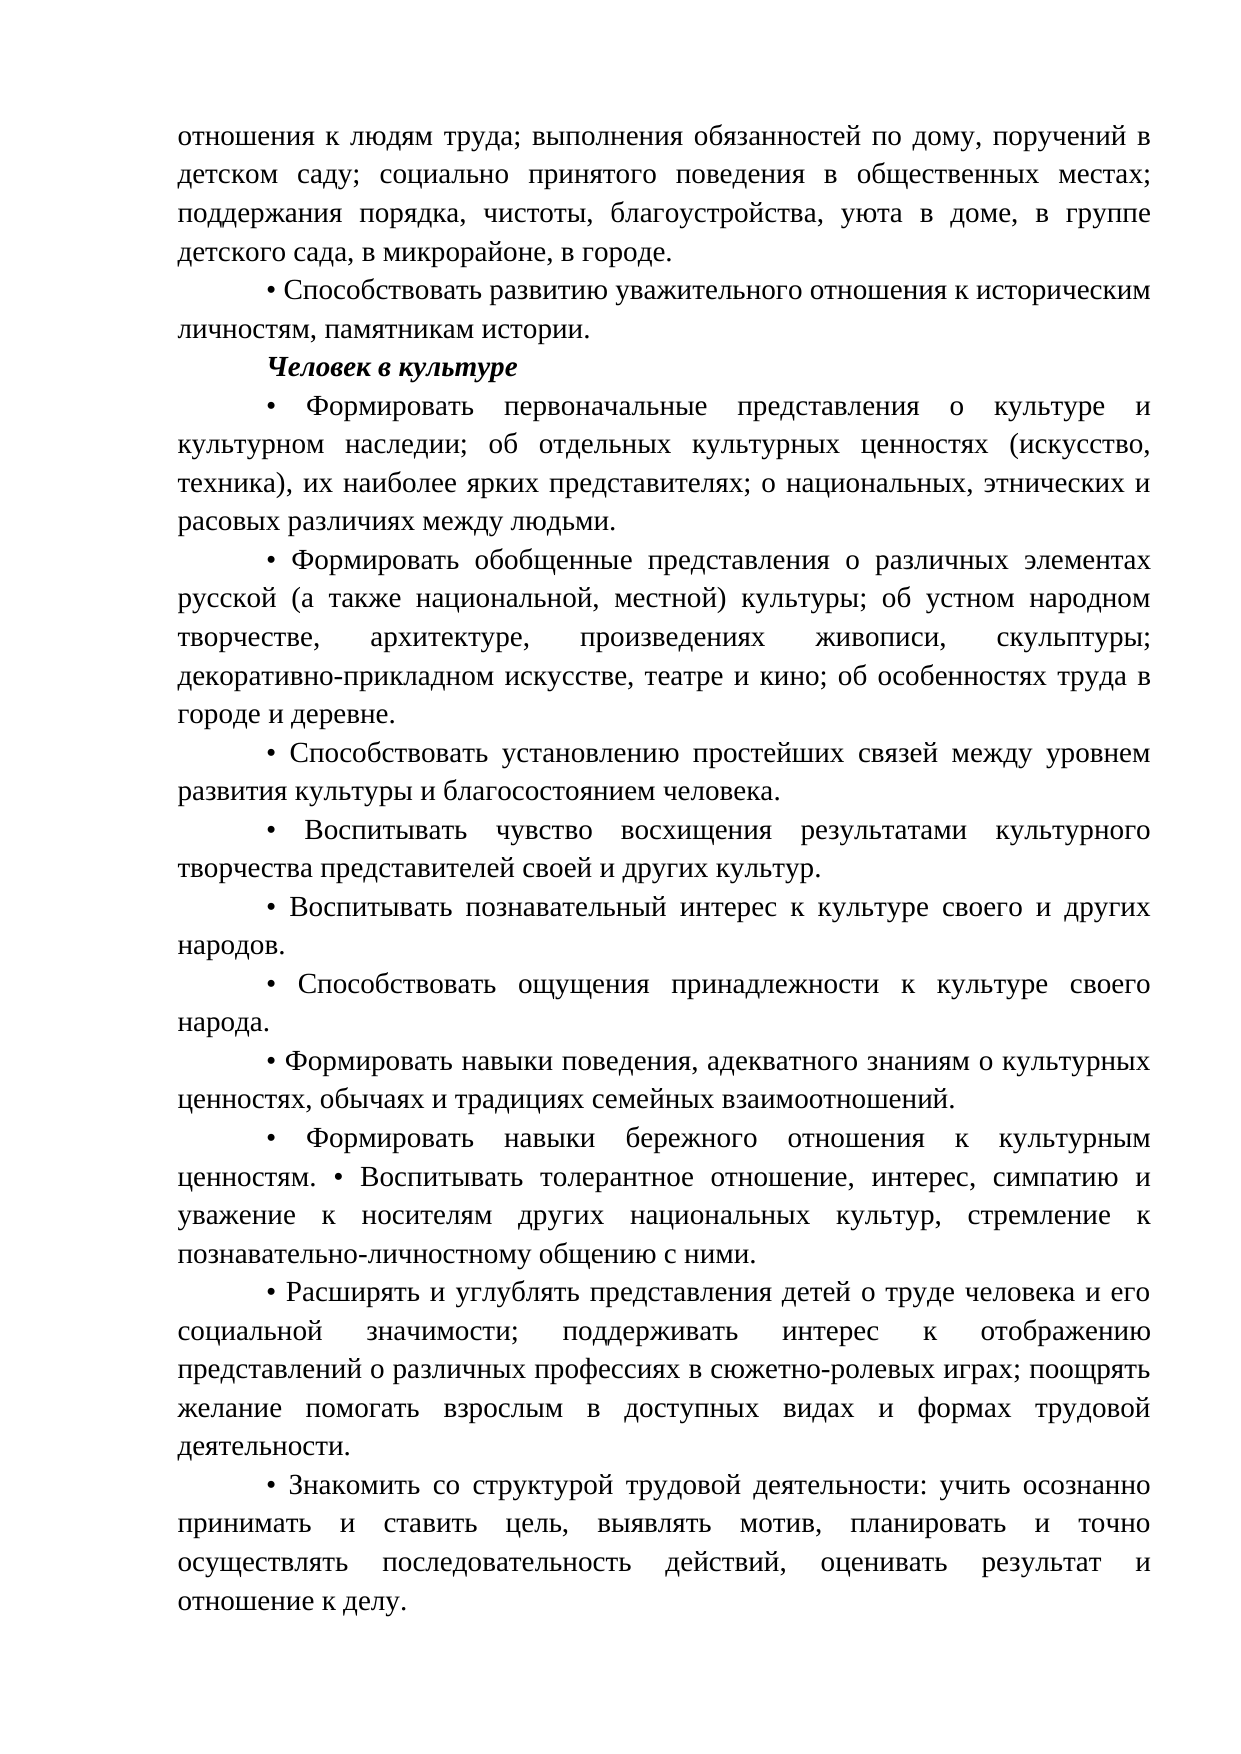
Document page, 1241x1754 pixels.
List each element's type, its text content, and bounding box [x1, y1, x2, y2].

text • Способствовать установлению простейших связей между уровнем развития культуры и благосостоянием человека. [177, 735, 1152, 807]
text • Способствовать ощущения принадлежности к культуре своего народа. [177, 966, 1152, 1038]
text Человек в культуре [177, 349, 1152, 383]
text • Формировать навыки поведения, адекватного знаниям о культурных ценностях, обычаях и традициях семейных взаимоотношений. [177, 1043, 1152, 1115]
text • Воспитывать чувство восхищения результатами культурного творчества представителей своей и других культур. [177, 812, 1152, 884]
text • Расширять и углублять представления детей о труде человека и его социальной значимости; поддерживать интерес к отображению представлений о различных профессиях в сюжетно-ролевых играх; поощрять желание помогать взрослым в доступных видах и формах трудовой деятельности. [177, 1274, 1152, 1462]
text • Знакомить со структурой трудовой деятельности: учить осознанно принимать и ставить цель, выявлять мотив, планировать и точно осуществлять последовательность действий, оценивать результат и отношение к делу. [177, 1467, 1152, 1616]
text • Формировать обобщенные представления о различных элементах русской (а также национальной, местной) культуры; об устном народном творчестве, архитектуре, произведениях живописи, скульптуры; декоративно-прикладном искусстве, театре и кино; об особенностях труда в городе и деревне. [177, 542, 1152, 730]
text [177, 118, 1152, 267]
text • Формировать навыки бережного отношения к культурным ценностям. • Воспитывать толерантное отношение, интерес, симпатию и уважение к носителям других национальных культур, стремление к познавательно-личностному общению с ними. [177, 1120, 1152, 1269]
text • Формировать первоначальные представления о культуре и культурном наследии; об отдельных культурных ценностях (искусство, техника), их наиболее ярких представителях; о национальных, этнических и расовых различиях между людьми. [177, 388, 1152, 537]
text • Воспитывать познавательный интерес к культуре своего и других народов. [177, 889, 1152, 961]
text • Способствовать развитию уважительного отношения к историческим личностям, памятникам истории. [177, 272, 1152, 344]
